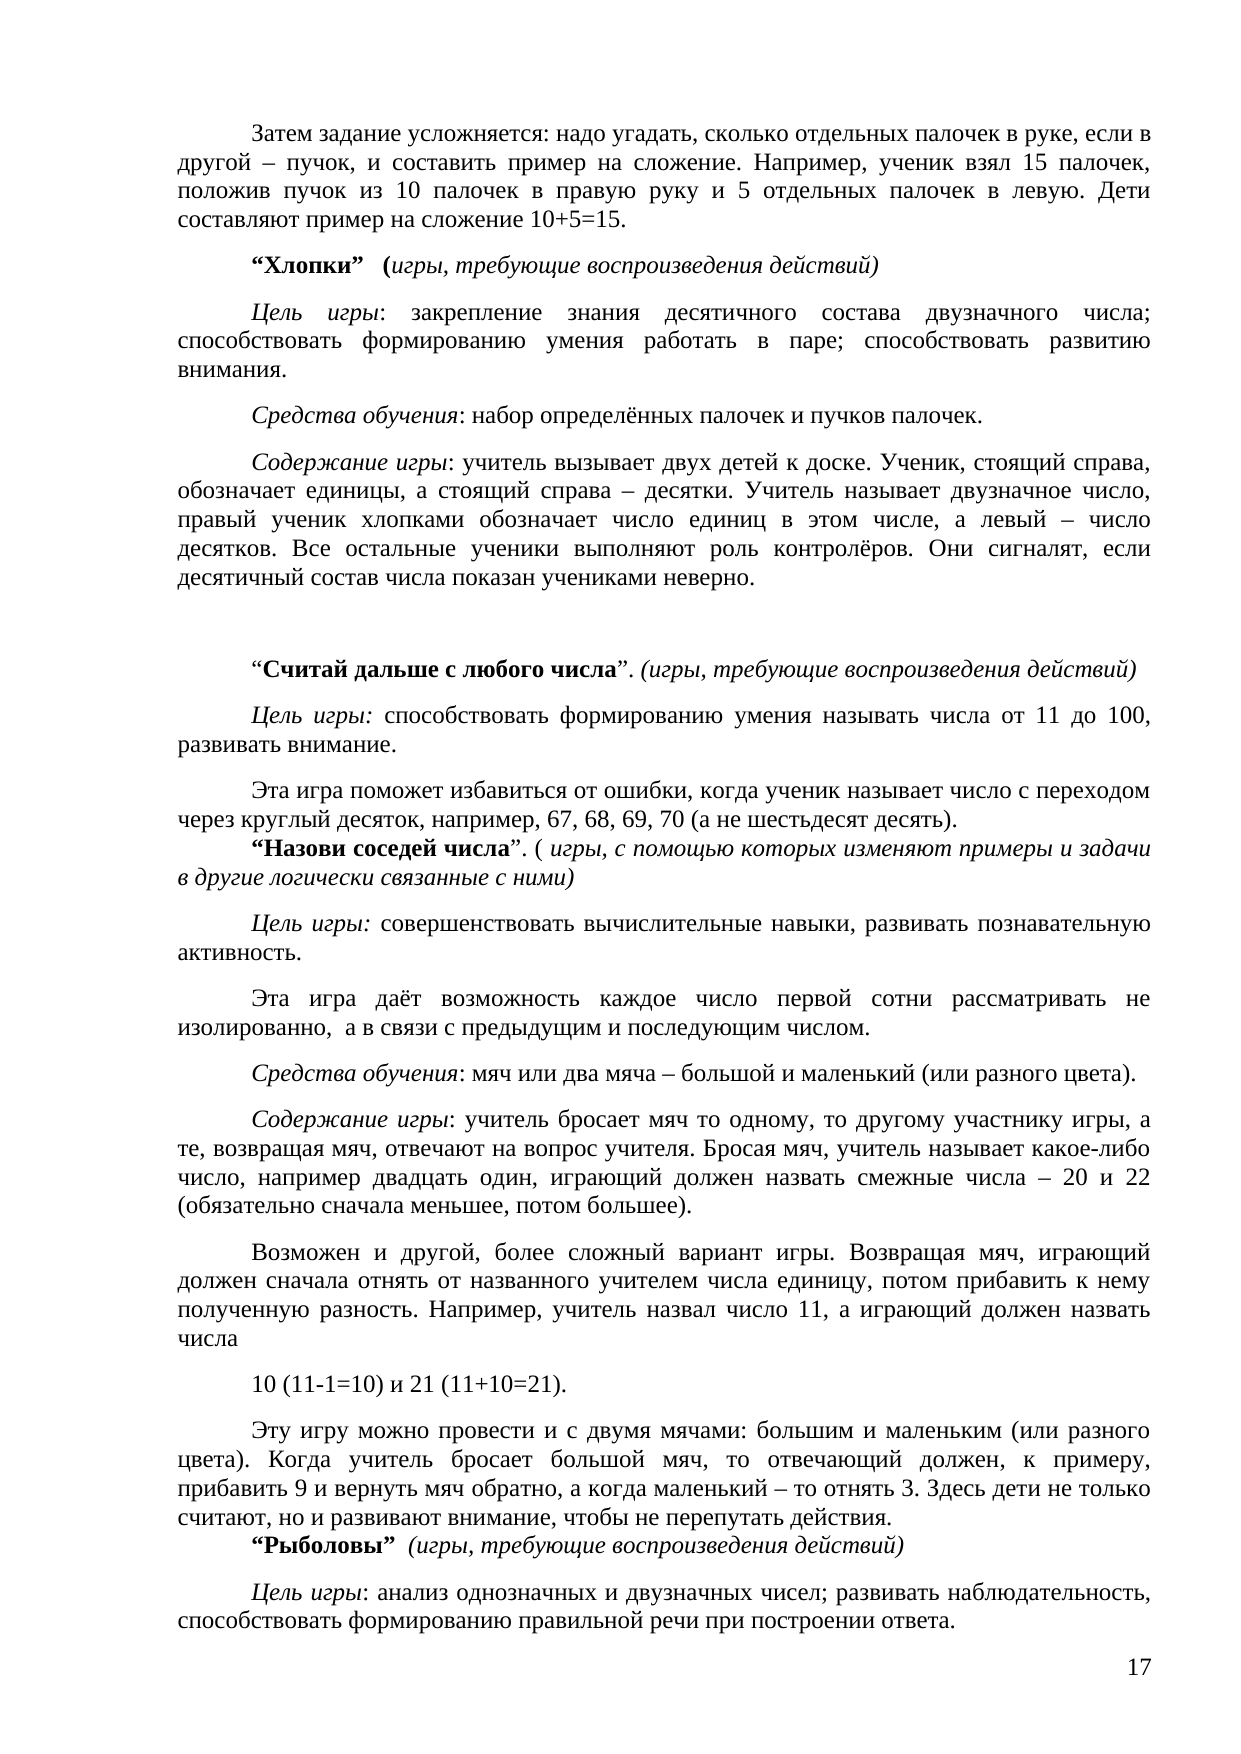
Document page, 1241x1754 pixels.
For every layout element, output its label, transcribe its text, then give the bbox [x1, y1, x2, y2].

text Затем задание усложняется: надо угадать, сколько отдельных палочек в руке, если в другой – пучок, и составить пример на сложение. Например, ученик взял 15 палочек, положив пучок из 10 палочек в правую руку и 5 отдельных палочек в левую. Дети составляют пример на сложение 10+5=15. [177, 118, 1152, 233]
text Цель игры: закрепление знания десятичного состава двузначного числа; способствовать формированию умения работать в паре; способствовать развитию внимания. [177, 297, 1152, 383]
text Эта игра поможет избавиться от ошибки, когда ученик называет число с переходом через круглый десяток, например, 67, 68, 69, 70 (а не шестьдесят десять). [177, 776, 1152, 833]
text “Считай дальше с любого числа”. (игры, требующие воспроизведения действий) [177, 654, 1152, 683]
text Эту игру можно провести и с двумя мячами: большим и маленьким (или разного цвета). Когда учитель бросает большой мяч, то отвечающий должен, к примеру, прибавить 9 и вернуть мяч обратно, а когда маленький – то отнять 3. Здесь дети не только считают, но и развивают внимание, чтобы не перепутать действия. [177, 1416, 1152, 1531]
text Цель игры: анализ однозначных и двузначных чисел; развивать наблюдательность, способствовать формированию правильной речи при построении ответа. [177, 1577, 1152, 1634]
text Цель игры: способствовать формированию умения называть числа от 11 до 100, развивать внимание. [177, 701, 1152, 758]
text “Рыболовы” (игры, требующие воспроизведения действий) [177, 1531, 1152, 1559]
text Эта игра даёт возможность каждое число первой сотни рассматривать не изолированно, а в связи с предыдущим и последующим числом. [177, 983, 1152, 1041]
text Содержание игры: учитель вызывает двух детей к доске. Ученик, стоящий справа, обозначает единицы, а стоящий справа – десятки. Учитель называет двузначное число, правый ученик хлопками обозначает число единиц в этом числе, а левый – число десятков. Все остальные ученики выполняют роль контролёров. Они сигналят, если десятичный состав числа показан учениками неверно. [177, 447, 1152, 591]
text 10 (11-1=10) и 21 (11+10=21). [177, 1369, 1152, 1398]
text “Назови соседей числа”. ( игры, с помощью которых изменяют примеры и задачи в другие логически связанные с ними) [177, 833, 1152, 891]
text Цель игры: совершенствовать вычислительные навыки, развивать познавательную активность. [177, 908, 1152, 966]
text Средства обучения: набор определённых палочек и пучков палочек. [177, 401, 1152, 429]
text “Хлопки” (игры, требующие воспроизведения действий) [177, 251, 1152, 279]
text Средства обучения: мяч или два мяча – большой и маленький (или разного цвета). [177, 1058, 1152, 1087]
text Возможен и другой, более сложный вариант игры. Возвращая мяч, играющий должен сначала отнять от названного учителем числа единицу, потом прибавить к нему полученную разность. Например, учитель назвал число 11, а играющий должен назвать числа [177, 1237, 1152, 1352]
text Содержание игры: учитель бросает мяч то одному, то другому участнику игры, а те, возвращая мяч, отвечают на вопрос учителя. Бросая мяч, учитель называет какое-либо число, например двадцать один, играющий должен назвать смежные числа – 20 и 22 (обязательно сначала меньшее, потом большее). [177, 1104, 1152, 1219]
